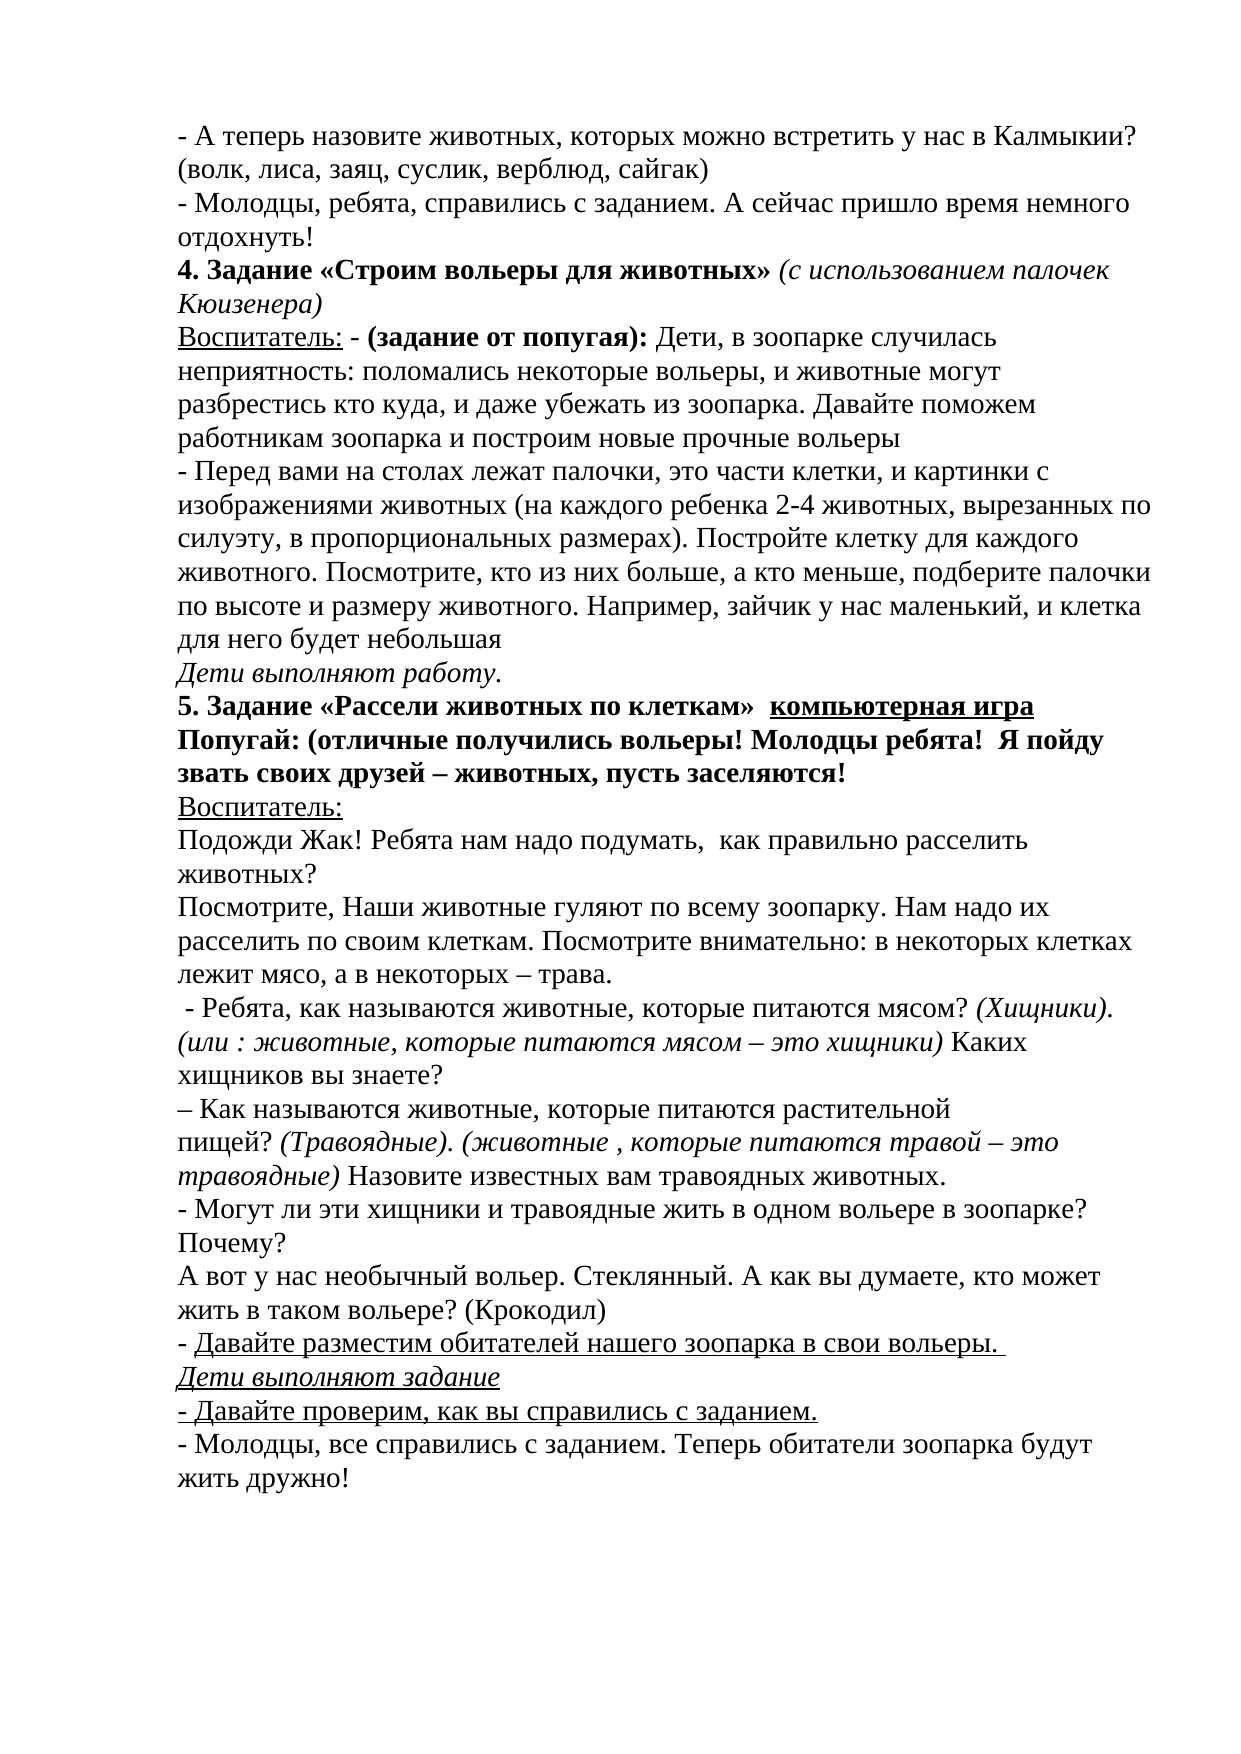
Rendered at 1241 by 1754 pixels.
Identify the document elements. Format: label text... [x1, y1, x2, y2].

text Подожди Жак! Ребята нам надо подумать, как правильно расселить животных? [177, 822, 1152, 889]
text 5. Задание «Рассели животных по клеткам» компьютерная игра [177, 688, 1152, 722]
text Посмотрите, Наши животные гуляют по всему зоопарку. Нам надо их расселить по своим клеткам. Посмотрите внимательно: в некоторых клетках лежит мясо, а в некоторых – трава. [177, 889, 1152, 990]
text - Перед вами на столах лежат палочки, это части клетки, и картинки с изображениями животных (на каждого ребенка 2-4 животных, вырезанных по силуэту, в пропорциональных размерах). Постройте клетку для каждого животного. Посмотрите, кто из них больше, а кто меньше, подберите палочки по высоте и размеру животного. Например, зайчик у нас маленький, и клетка для него будет небольшая [177, 453, 1152, 655]
text Воспитатель: [177, 789, 1152, 822]
text (волк, лиса, заяц, суслик, верблюд, сайгак) [177, 152, 1152, 185]
text - Давайте проверим, как вы справились с заданием. [177, 1393, 1152, 1426]
text - Ребята, как называются животные, которые питаются мясом? (Хищники). (или : животные, которые питаются мясом – это хищники) Каких хищников вы знаете? [177, 990, 1152, 1091]
text А вот у нас необычный вольер. Стеклянный. А как вы думаете, кто может жить в таком вольере? (Крокодил) [177, 1258, 1152, 1326]
text Дети выполняют работу. [177, 655, 1152, 688]
text - Молодцы, все справились с заданием. Теперь обитатели зоопарка будут жить дружно! [177, 1426, 1152, 1493]
text Дети выполняют задание [177, 1359, 1152, 1393]
text - А теперь назовите животных, которых можно встретить у нас в Калмыкии? [177, 118, 1152, 152]
text – Как называются животные, которые питаются растительной пищей? (Травоядные). (животные , которые питаются травой – это травоядные) Назовите известных вам травоядных животных. [177, 1091, 1152, 1191]
text Попугай: (отличные получились вольеры! Молодцы ребята! Я пойду звать своих друзей – животных, пусть заселяются! [177, 722, 1152, 789]
text - Молодцы, ребята, справились с заданием. А сейчас пришло время немного отдохнуть! [177, 185, 1152, 252]
text 4. Задание «Строим вольеры для животных» (с использованием палочек Кюизенера) [177, 252, 1152, 319]
text Воспитатель: - (задание от попугая): Дети, в зоопарке случилась неприятность: поломались некоторые вольеры, и животные могут разбрестись кто куда, и даже убежать из зоопарка. Давайте поможем работникам зоопарка и построим новые прочные вольеры [177, 319, 1152, 453]
text - Могут ли эти хищники и травоядные жить в одном вольере в зоопарке? Почему? [177, 1191, 1152, 1258]
text - Давайте разместим обитателей нашего зоопарка в свои вольеры. [177, 1326, 1152, 1359]
